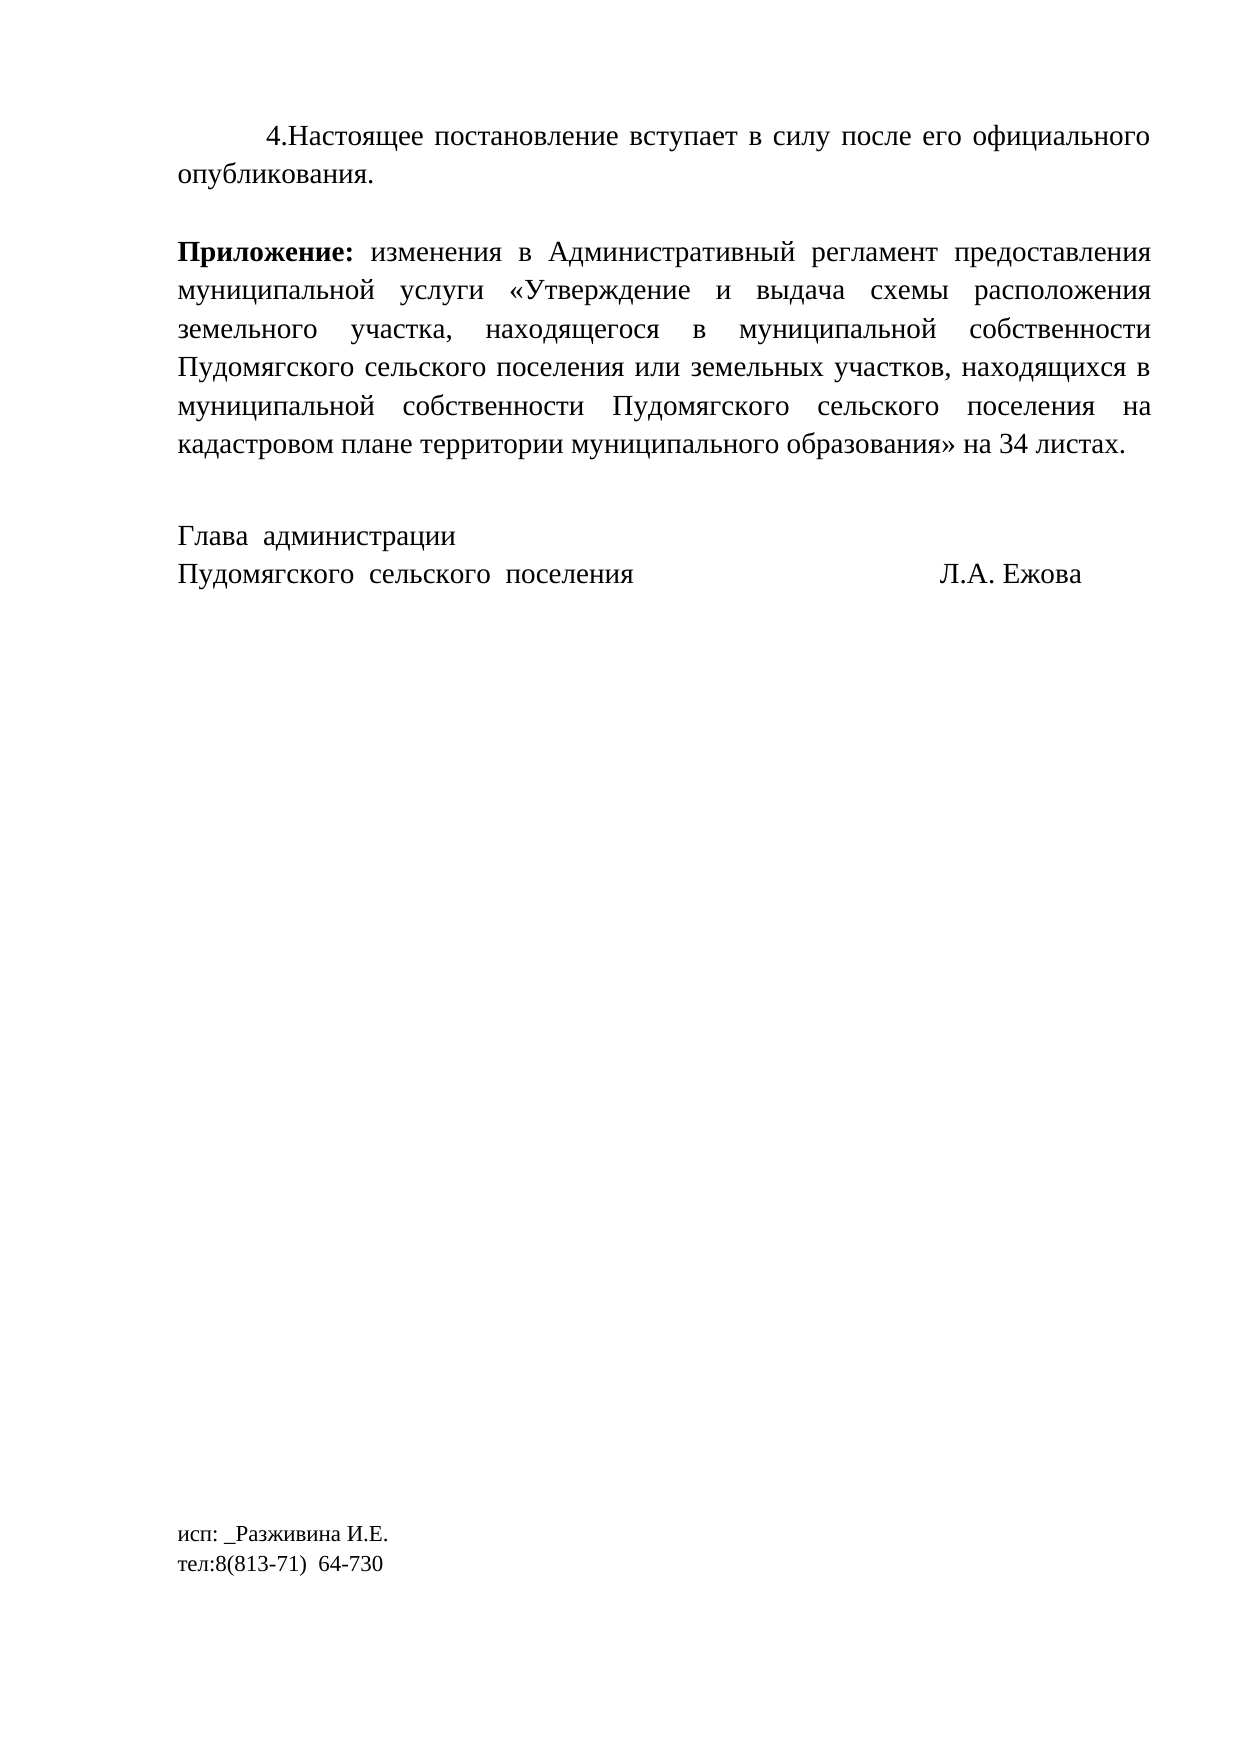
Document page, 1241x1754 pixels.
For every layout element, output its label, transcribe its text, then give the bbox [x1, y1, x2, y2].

text Глава администрации [177, 518, 1152, 552]
text 4.Настоящее постановление вступает в силу после его официального опубликования. [177, 118, 1152, 190]
text исп: _Разживина И.Е. [177, 1520, 1152, 1546]
text тел:8(813-71) 64-730 [177, 1550, 1152, 1577]
text Пудомягского сельского поселения Л.А. Ежова [177, 557, 1152, 590]
text Приложение: изменения в Административный регламент предоставления муниципальной услуги «Утверждение и выдача схемы расположения земельного участка, находящегося в муниципальной собственности Пудомягского сельского поселения или земельных участков, находящихся в муниципальной собственности Пудомягского сельского поселения на кадастровом плане территории муниципального образования» на 34 листах. [177, 234, 1152, 460]
